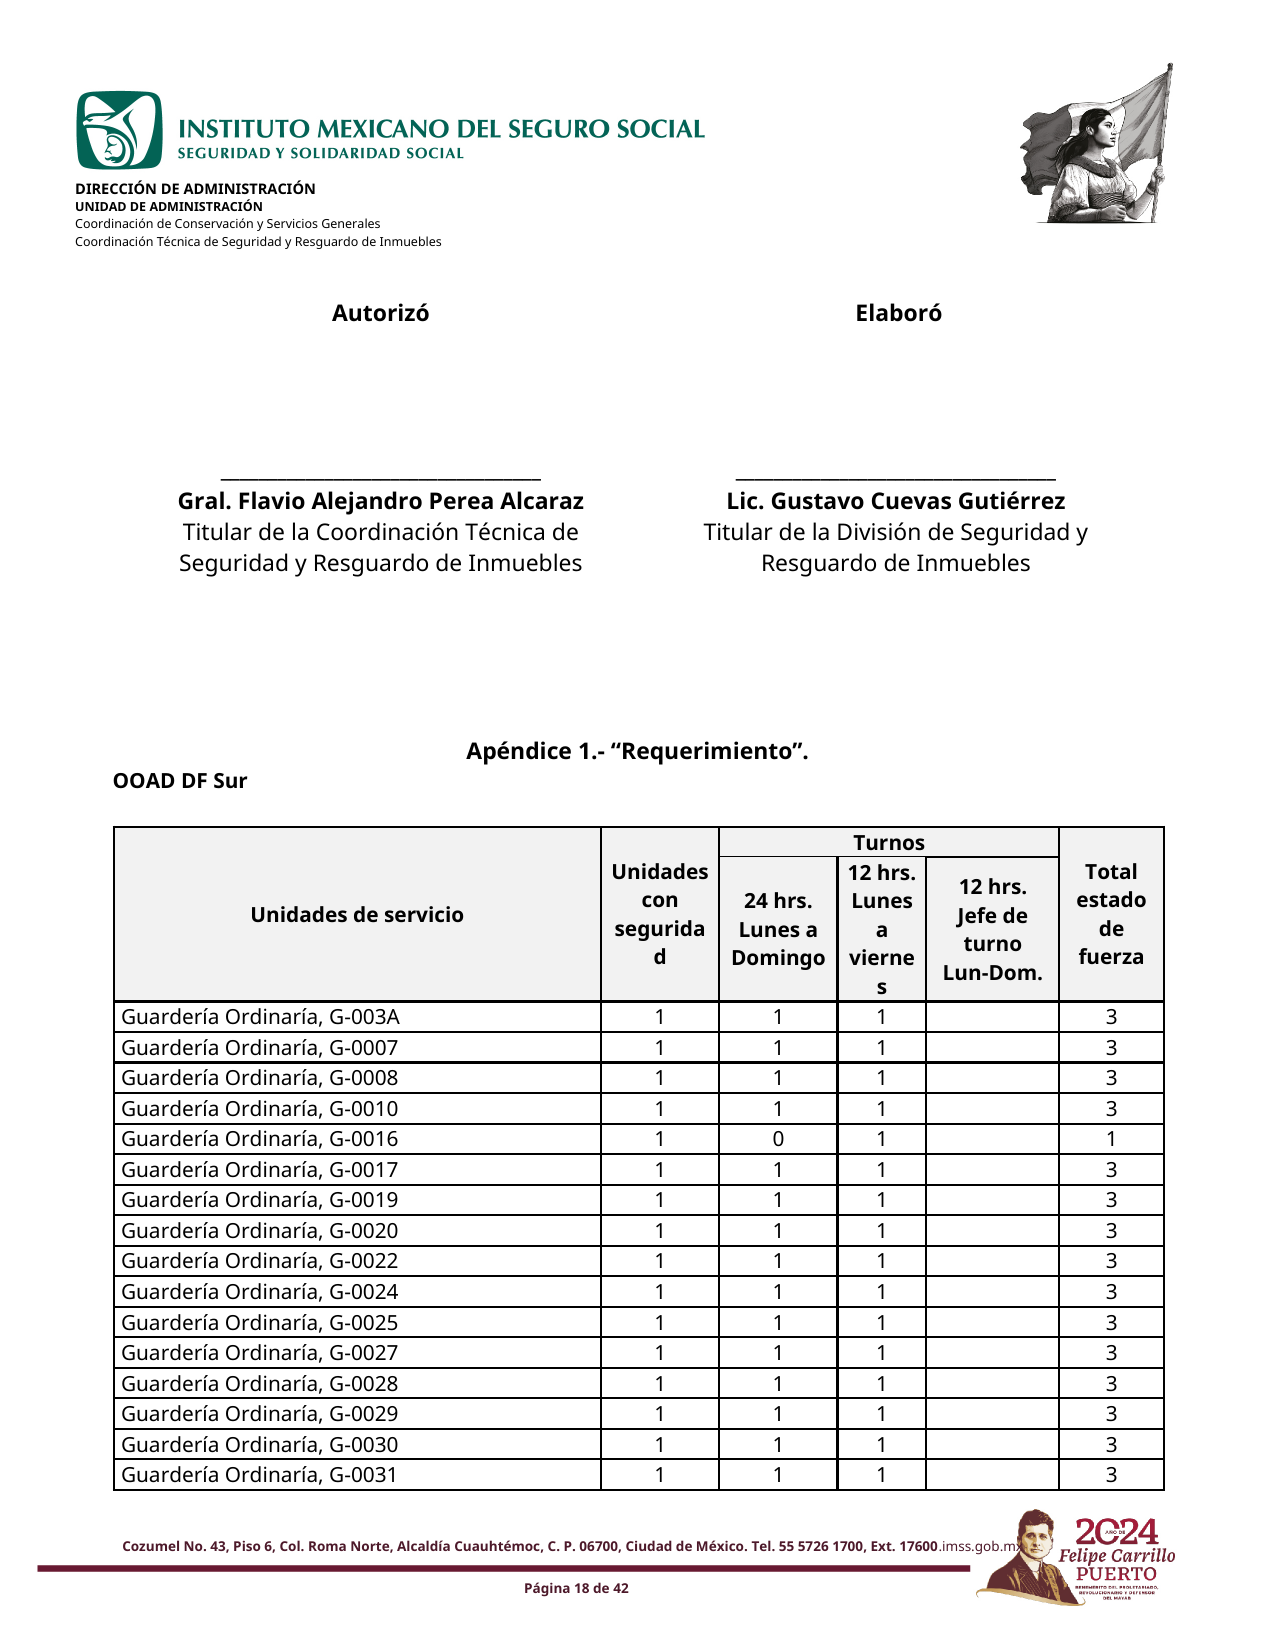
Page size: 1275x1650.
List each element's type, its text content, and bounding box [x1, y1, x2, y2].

table_cell [927, 1399, 1058, 1428]
table_cell 1 [720, 1033, 836, 1061]
table_cell 1 [720, 1308, 836, 1336]
table_cell 1 [602, 1033, 718, 1061]
table_header Autorizó __________________________________ Gral. Flavio Alejandro Perea Alcaraz Titular de la Coordinación Técnica de Seguridad y Resguardo de Inmuebles [124, 297, 637, 578]
table_cell 1 [602, 1247, 718, 1275]
table_cell 1 [839, 1033, 925, 1061]
table_cell Guardería Ordinaría, G-0031 [115, 1460, 600, 1489]
table_cell 3 [1060, 1460, 1163, 1489]
table_cell 1 [839, 1003, 925, 1031]
table_cell Guardería Ordinaría, G-0020 [115, 1216, 600, 1244]
table_cell 1 [602, 1277, 718, 1306]
table_header Unidades de servicio [115, 828, 600, 1000]
table_cell 12 hrs. Lunes a viernes [839, 857, 925, 1000]
table_cell 1 [720, 1247, 836, 1275]
table_cell 1 [839, 1125, 925, 1153]
table_cell 1 [839, 1430, 925, 1458]
table_cell [927, 1430, 1058, 1458]
table_header Elaboró __________________________________ Lic. Gustavo Cuevas Gutiérrez Titular de la División de Seguridad y Resguardo de Inmuebles [638, 297, 1151, 578]
table_cell Guardería Ordinaría, G-0030 [115, 1430, 600, 1458]
table_cell 1 [839, 1460, 925, 1489]
table_cell 1 [839, 1277, 925, 1306]
table_cell [927, 1033, 1058, 1061]
table_cell Guardería Ordinaría, G-0007 [115, 1033, 600, 1061]
table_cell Guardería Ordinaría, G-0008 [115, 1064, 600, 1092]
table_cell [927, 1003, 1058, 1031]
table_cell 1 [839, 1338, 925, 1367]
table_cell 3 [1060, 1338, 1163, 1367]
table_cell 1 [602, 1399, 718, 1428]
table_cell 3 [1060, 1308, 1163, 1336]
table_cell 3 [1060, 1430, 1163, 1458]
table_cell 3 [1060, 1369, 1163, 1397]
table_cell 24 hrs. Lunes a Domingo [720, 857, 836, 1000]
table_cell [927, 1186, 1058, 1214]
table_cell 3 [1060, 1033, 1163, 1061]
table_cell 1 [839, 1369, 925, 1397]
table_cell 1 [602, 1094, 718, 1122]
table_cell 1 [602, 1216, 718, 1244]
picture [0, 0, 1244, 1650]
table_cell Guardería Ordinaría, G-0016 [115, 1125, 600, 1153]
table_cell 1 [720, 1003, 836, 1031]
table_cell 1 [602, 1155, 718, 1183]
table_cell 3 [1060, 1216, 1163, 1244]
table_cell [927, 1064, 1058, 1092]
table_cell 1 [839, 1216, 925, 1244]
table_cell 1 [602, 1338, 718, 1367]
table_cell 1 [839, 1247, 925, 1275]
table_cell Guardería Ordinaría, G-0028 [115, 1369, 600, 1397]
table_cell [927, 1308, 1058, 1336]
table_cell 3 [1060, 1399, 1163, 1428]
table_cell 3 [1060, 1277, 1163, 1306]
table_cell 1 [720, 1216, 836, 1244]
table_cell 0 [720, 1125, 836, 1153]
table_cell [927, 1247, 1058, 1275]
table_cell 12 hrs. Jefe de turno Lun-Dom. [927, 858, 1058, 1000]
table_cell 1 [602, 1064, 718, 1092]
table_cell 3 [1060, 1003, 1163, 1031]
table_cell 1 [602, 1125, 718, 1153]
table_cell 1 [720, 1064, 836, 1092]
table_cell 1 [602, 1460, 718, 1489]
table_cell 1 [720, 1186, 836, 1214]
table_cell 1 [720, 1430, 836, 1458]
text Apéndice 1.- “Requerimiento”. [112, 734, 1162, 766]
table_cell Guardería Ordinaría, G-0029 [115, 1399, 600, 1428]
table_cell 1 [839, 1308, 925, 1336]
table_cell Guardería Ordinaría, G-0027 [115, 1338, 600, 1367]
table_cell 1 [720, 1094, 836, 1122]
table_header Unidades con seguridad [602, 828, 718, 1000]
table_header Total estado de fuerza [1060, 828, 1163, 1000]
table_cell Guardería Ordinaría, G-003A [115, 1003, 600, 1031]
table_cell Guardería Ordinaría, G-0025 [115, 1308, 600, 1336]
table_cell [927, 1155, 1058, 1183]
table_cell 1 [839, 1399, 925, 1428]
table_cell [927, 1338, 1058, 1367]
table_cell [927, 1460, 1058, 1489]
text OOAD DF Sur [112, 766, 1162, 794]
table_cell 3 [1060, 1155, 1163, 1183]
table_cell 1 [602, 1430, 718, 1458]
table_cell 1 [720, 1338, 836, 1367]
table_cell 1 [602, 1308, 718, 1336]
table_cell 1 [720, 1369, 836, 1397]
table_cell 1 [720, 1277, 836, 1306]
table_cell 1 [1060, 1125, 1163, 1153]
table_cell Guardería Ordinaría, G-0017 [115, 1155, 600, 1183]
table_cell 1 [720, 1399, 836, 1428]
table_cell Guardería Ordinaría, G-0022 [115, 1247, 600, 1275]
table_cell 1 [602, 1003, 718, 1031]
table_cell Guardería Ordinaría, G-0019 [115, 1186, 600, 1214]
table_cell [927, 1094, 1058, 1122]
table_cell 1 [720, 1460, 836, 1489]
table_cell 1 [839, 1155, 925, 1183]
table_cell 3 [1060, 1064, 1163, 1092]
table_cell 1 [839, 1094, 925, 1122]
table_header Turnos [720, 828, 1058, 856]
table_cell 3 [1060, 1247, 1163, 1275]
table_cell [927, 1216, 1058, 1244]
table_cell 1 [602, 1369, 718, 1397]
table_cell 1 [839, 1186, 925, 1214]
table_cell [927, 1277, 1058, 1306]
table_cell 1 [720, 1155, 836, 1183]
table_cell Guardería Ordinaría, G-0024 [115, 1277, 600, 1306]
table_cell 3 [1060, 1094, 1163, 1122]
table_cell [927, 1125, 1058, 1153]
table_cell Guardería Ordinaría, G-0010 [115, 1094, 600, 1122]
table_cell [927, 1369, 1058, 1397]
table_cell 3 [1060, 1186, 1163, 1214]
table_cell 1 [602, 1186, 718, 1214]
table_cell 1 [839, 1064, 925, 1092]
